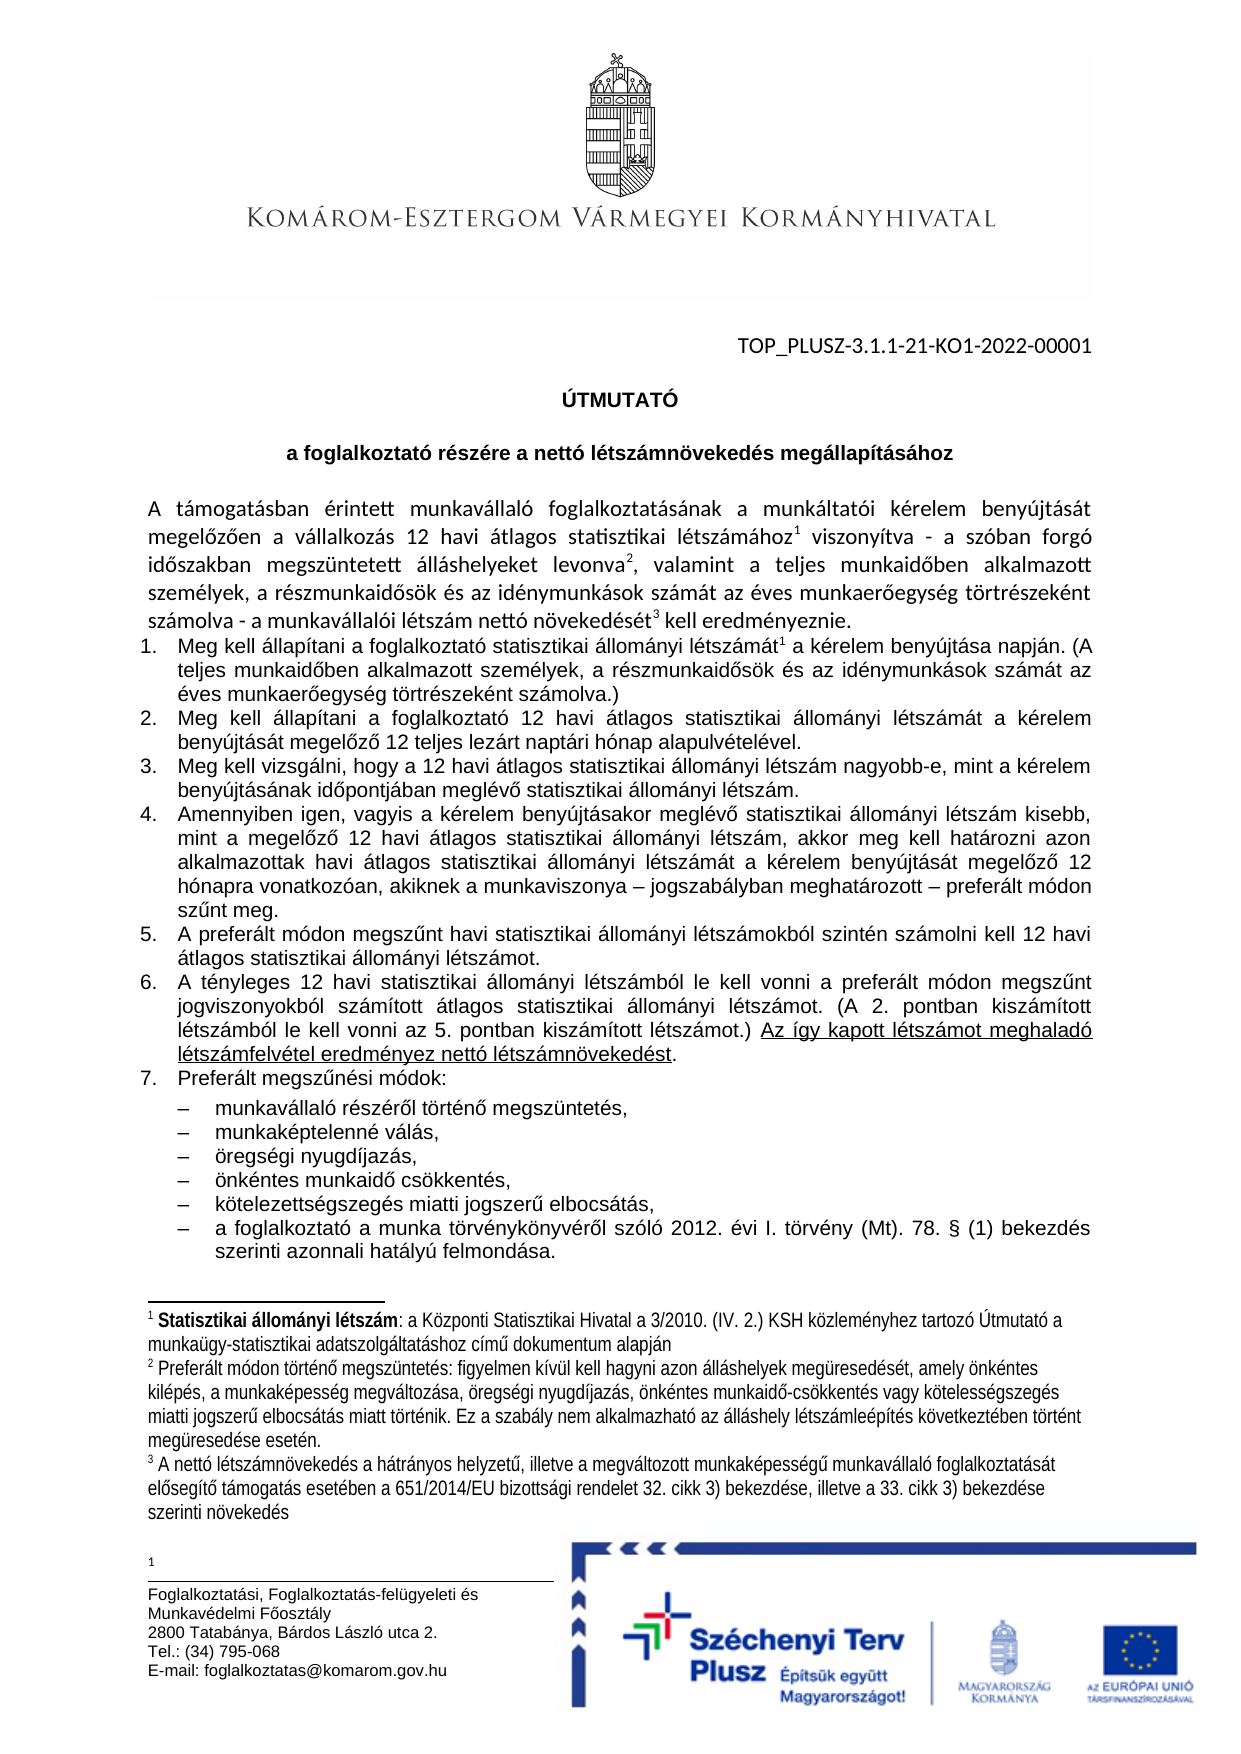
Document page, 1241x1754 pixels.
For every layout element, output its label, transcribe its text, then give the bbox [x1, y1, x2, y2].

text A támogatásban érintett munkavállaló foglalkoztatásának a munkáltatói kérelem benyújtását megelőzően a vállalkozás 12 havi átlagos statisztikai létszámához viszonyítva - a szóban forgó időszakban megszüntetett álláshelyeket levonva, valamint a teljes munkaidőben alkalmazott személyek, a részmunkaidősök és az idénymunkások számát az éves munkaerőegység törtrészeként számolva - a munkavállalói létszám nettó növekedését kell eredményeznie. [148, 494, 1093, 634]
text a foglalkoztató részére a nettó létszámnövekedés megállapításához [148, 441, 1093, 465]
list Preferált megszűnési módok: [140, 1065, 1093, 1089]
picture [552, 1527, 1234, 1745]
list munkaképtelenné válás, [177, 1119, 1093, 1143]
list Meg kell állapítani a foglalkoztató statisztikai állományi létszámát1 a kérelem benyújtása napján. (A teljes munkaidőben alkalmazott személyek, a részmunkaidősök és az idénymunkások számát az éves munkaerőegység törtrészeként számolva.) [140, 634, 1093, 706]
list Amennyiben igen, vagyis a kérelem benyújtásakor meglévő statisztikai állományi létszám kisebb, mint a megelőző 12 havi átlagos statisztikai állományi létszám, akkor meg kell határozni azon alkalmazottak havi átlagos statisztikai állományi létszámát a kérelem benyújtását megelőző 12 hónapra vonatkozóan, akiknek a munkaviszonya – jogszabályban meghatározott – preferált módon szűnt meg. [140, 802, 1093, 922]
text Útmutató [148, 388, 1093, 412]
list a foglalkoztató a munka törvénykönyvéről szóló 2012. évi I. törvény (Mt). 78. § (1) bekezdés szerinti azonnali hatályú felmondása. [177, 1215, 1093, 1263]
text TOP_PLUSZ-3.1.1-21-KO1-2022-00001 [148, 332, 1093, 360]
list öregségi nyugdíjazás, [177, 1143, 1093, 1167]
list kötelezettségszegés miatti jogszerű elbocsátás, [177, 1191, 1093, 1215]
picture [147, 53, 1093, 301]
list önkéntes munkaidő csökkentés, [177, 1167, 1093, 1191]
list A tényleges 12 havi statisztikai állományi létszámból le kell vonni a preferált módon megszűnt jogviszonyokból számított átlagos statisztikai állományi létszámot. (A 2. pontban kiszámított létszámból le kell vonni az 5. pontban kiszámított létszámot.) Az így kapott létszámot meghaladó létszámfelvétel eredményez nettó létszámnövekedést. [140, 969, 1093, 1065]
list Meg kell állapítani a foglalkoztató 12 havi átlagos statisztikai állományi létszámát a kérelem benyújtását megelőző 12 teljes lezárt naptári hónap alapulvételével. [140, 706, 1093, 754]
list Meg kell vizsgálni, hogy a 12 havi átlagos statisztikai állományi létszám nagyobb-e, mint a kérelem benyújtásának időpontjában meglévő statisztikai állományi létszám. [140, 754, 1093, 802]
list munkavállaló részéről történő megszüntetés, [177, 1096, 1093, 1119]
list A preferált módon megszűnt havi statisztikai állományi létszámokból szintén számolni kell 12 havi átlagos statisztikai állományi létszámot. [140, 922, 1093, 969]
